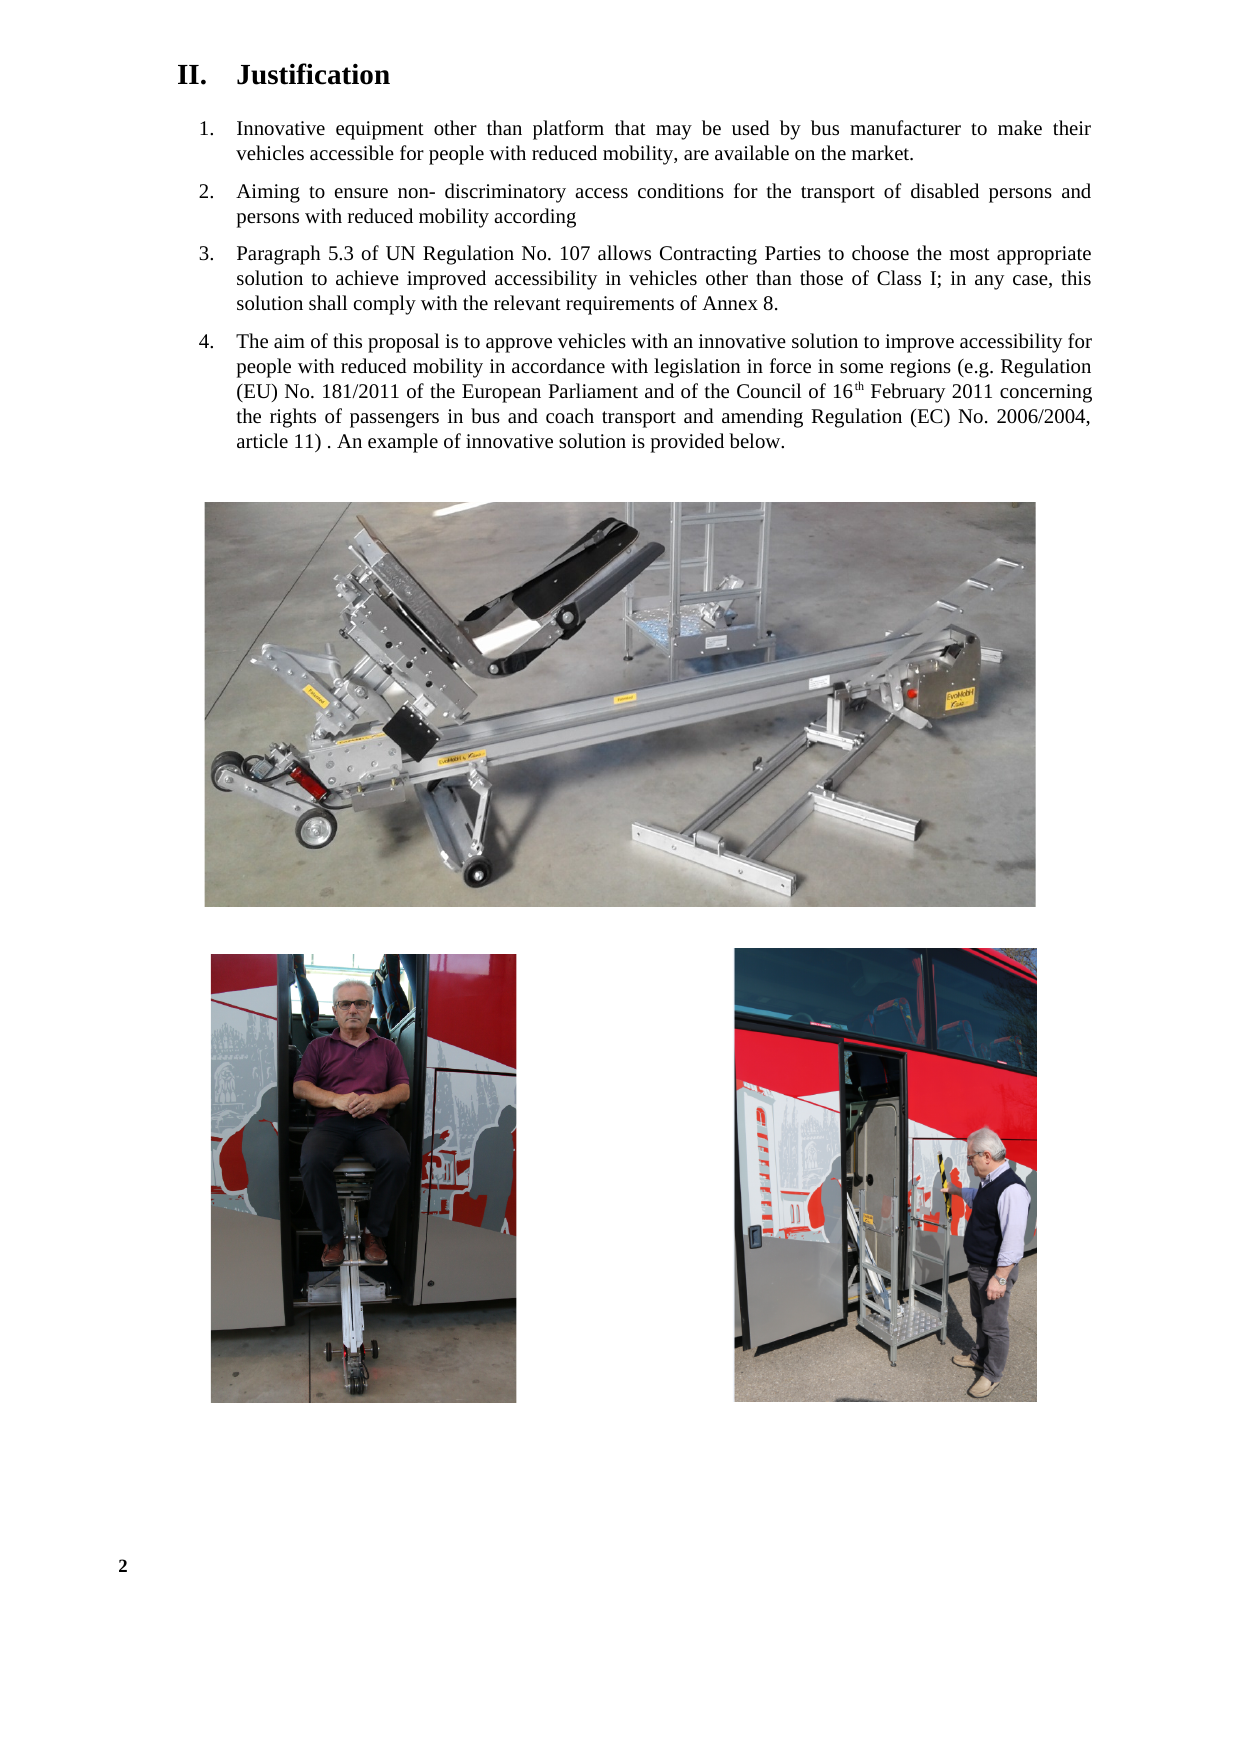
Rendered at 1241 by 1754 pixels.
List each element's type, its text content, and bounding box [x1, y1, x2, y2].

picture [210, 954, 517, 1403]
list Paragraph 5.3 of UN Regulation No. 107 allows Contracting Parties to choose the most appropriate solution to achieve improved accessibility in vehicles other than those of Class I; in any case, this solution shall comply with the relevant requirements of Annex 8. [199, 240, 1093, 315]
list Innovative equipment other than platform that may be used by bus manufacturer to make their vehicles accessible for people with reduced mobility, are available on the market. [199, 115, 1093, 165]
picture [204, 502, 1036, 907]
text II. Justification [118, 59, 1063, 90]
list Aiming to ensure non- discriminatory access conditions for the transport of disabled persons and persons with reduced mobility according [199, 178, 1093, 228]
picture [732, 948, 1037, 1402]
list The aim of this proposal is to approve vehicles with an innovative solution to improve accessibility for people with reduced mobility in accordance with legislation in force in some regions (e.g. Regulation (EU) No. 181/2011 of the European Parliament and of the Council of 16th February 2011 concerning the rights of passengers in bus and coach transport and amending Regulation (EC) No. 2006/2004, article 11) . An example of innovative solution is provided below. [199, 328, 1093, 453]
